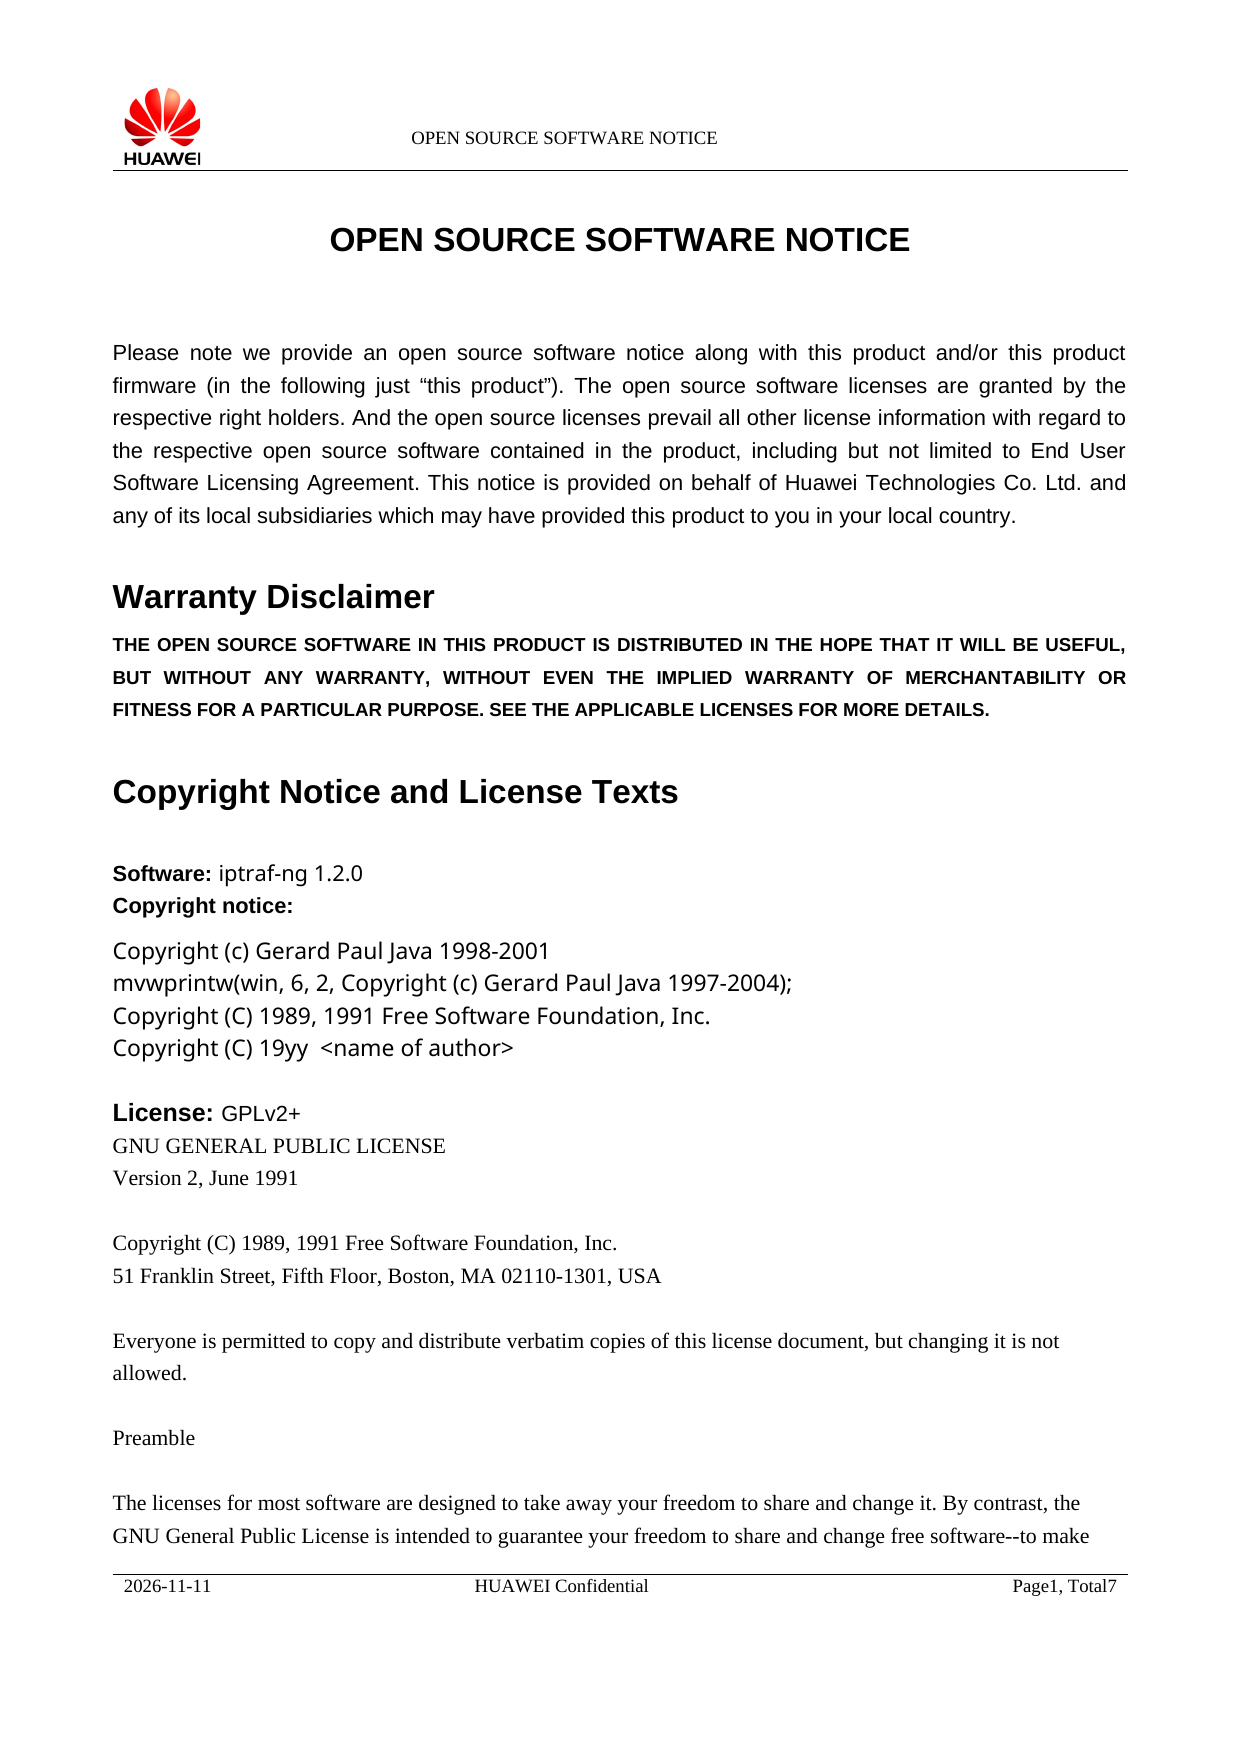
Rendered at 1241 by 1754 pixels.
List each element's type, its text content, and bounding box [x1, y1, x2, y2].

text Copyright Notice and License Texts [112, 759, 1128, 824]
title Software: iptraf-ng 1.2.0 [112, 856, 1128, 889]
text Please note we provide an open source software notice along with this product and/or this product firmware (in the following just “this product”). The open source software licenses are granted by the respective right holders. And the open source licenses prevail all other license information with regard to the respective open source software contained in the product, including but not limited to End User Software Licensing Agreement. This notice is provided on behalf of Huawei Technologies Co. Ltd. and any of its local subsidiaries which may have provided this product to you in your local country. [112, 336, 1128, 531]
picture [124, 88, 201, 165]
text The open source software in this product is distributed in the hope that it will be useful, but WITHOUT ANY WARRANTY, without even the implied warranty of MERCHANTABILITY or FITNESS FOR A PARTICULAR PURPOSE. See the applicable licenses for more details. [112, 629, 1128, 726]
text License: GPLv2+ [112, 1096, 1128, 1129]
text Copyright (c) Gerard Paul Java 1998-2001 mvwprintw(win, 6, 2, Copyright (c) Gerard Paul Java 1997-2004); Copyright (C) 1989, 1991 Free Software Foundation, Inc. Copyright (C) 19yy <name of author> [112, 934, 1128, 1096]
text Copyright notice: [112, 889, 1128, 921]
text OPEN SOURCE SOFTWARE NOTICE [112, 206, 1128, 271]
text Warranty Disclaimer [112, 564, 1128, 629]
